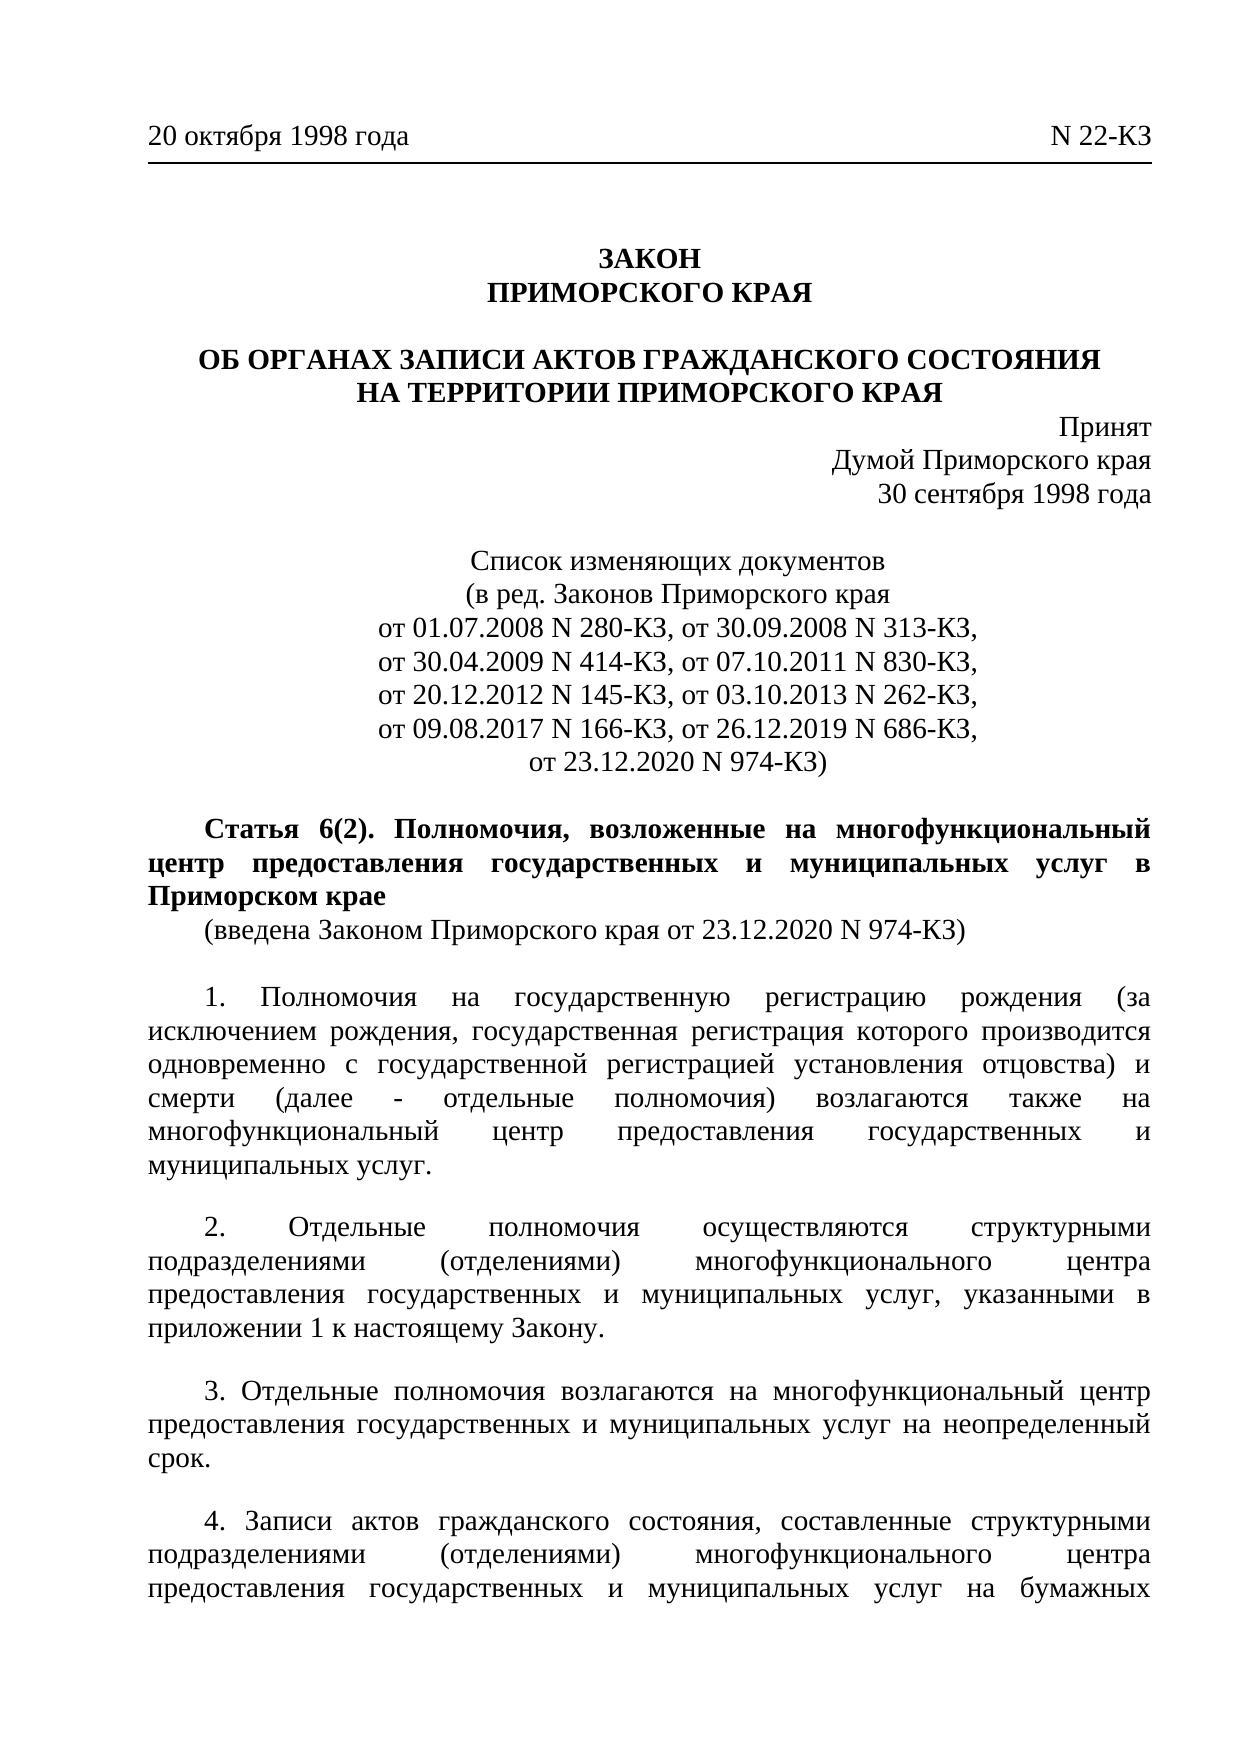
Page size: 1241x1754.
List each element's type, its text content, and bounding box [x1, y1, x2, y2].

text от 09.08.2017 N 166-КЗ, от 26.12.2019 N 686-КЗ, [148, 711, 1152, 744]
text 2. Отдельные полномочия осуществляются структурными подразделениями (отделениями) многофункционального центра предоставления государственных и муниципальных услуг, указанными в приложении 1 к настоящему Закону. [148, 1209, 1152, 1344]
text 30 сентября 1998 года [148, 476, 1152, 509]
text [148, 1503, 1152, 1603]
table_header N 22-КЗ [650, 118, 1152, 152]
text Список изменяющих документов [148, 543, 1152, 577]
text от 23.12.2020 N 974-КЗ) [148, 744, 1152, 778]
text (введена Законом Приморского края от 23.12.2020 N 974-КЗ) [148, 912, 1152, 946]
text Думой Приморского края [148, 442, 1152, 476]
title ОБ ОРГАНАХ ЗАПИСИ АКТОВ ГРАЖДАНСКОГО СОСТОЯНИЯ [148, 342, 1152, 375]
title ЗАКОН [148, 241, 1152, 275]
table_header 20 октября 1998 года [148, 118, 649, 152]
text Статья 6(2). Полномочия, возложенные на многофункциональный центр предоставления государственных и муниципальных услуг в Приморском крае [148, 811, 1152, 912]
text (в ред. Законов Приморского края [148, 577, 1152, 610]
title ПРИМОРСКОГО КРАЯ [148, 275, 1152, 308]
text от 20.12.2012 N 145-КЗ, от 03.10.2013 N 262-КЗ, [148, 677, 1152, 711]
text 3. Отдельные полномочия возлагаются на многофункциональный центр предоставления государственных и муниципальных услуг на неопределенный срок. [148, 1373, 1152, 1473]
text от 30.04.2009 N 414-КЗ, от 07.10.2011 N 830-КЗ, [148, 644, 1152, 677]
text Принят [148, 409, 1152, 442]
text от 01.07.2008 N 280-КЗ, от 30.09.2008 N 313-КЗ, [148, 610, 1152, 644]
title НА ТЕРРИТОРИИ ПРИМОРСКОГО КРАЯ [148, 375, 1152, 409]
text 1. Полномочия на государственную регистрацию рождения (за исключением рождения, государственная регистрация которого производится одновременно с государственной регистрацией установления отцовства) и смерти (далее - отдельные полномочия) возлагаются также на многофункциональный центр предоставления государственных и муниципальных услуг. [148, 979, 1152, 1180]
